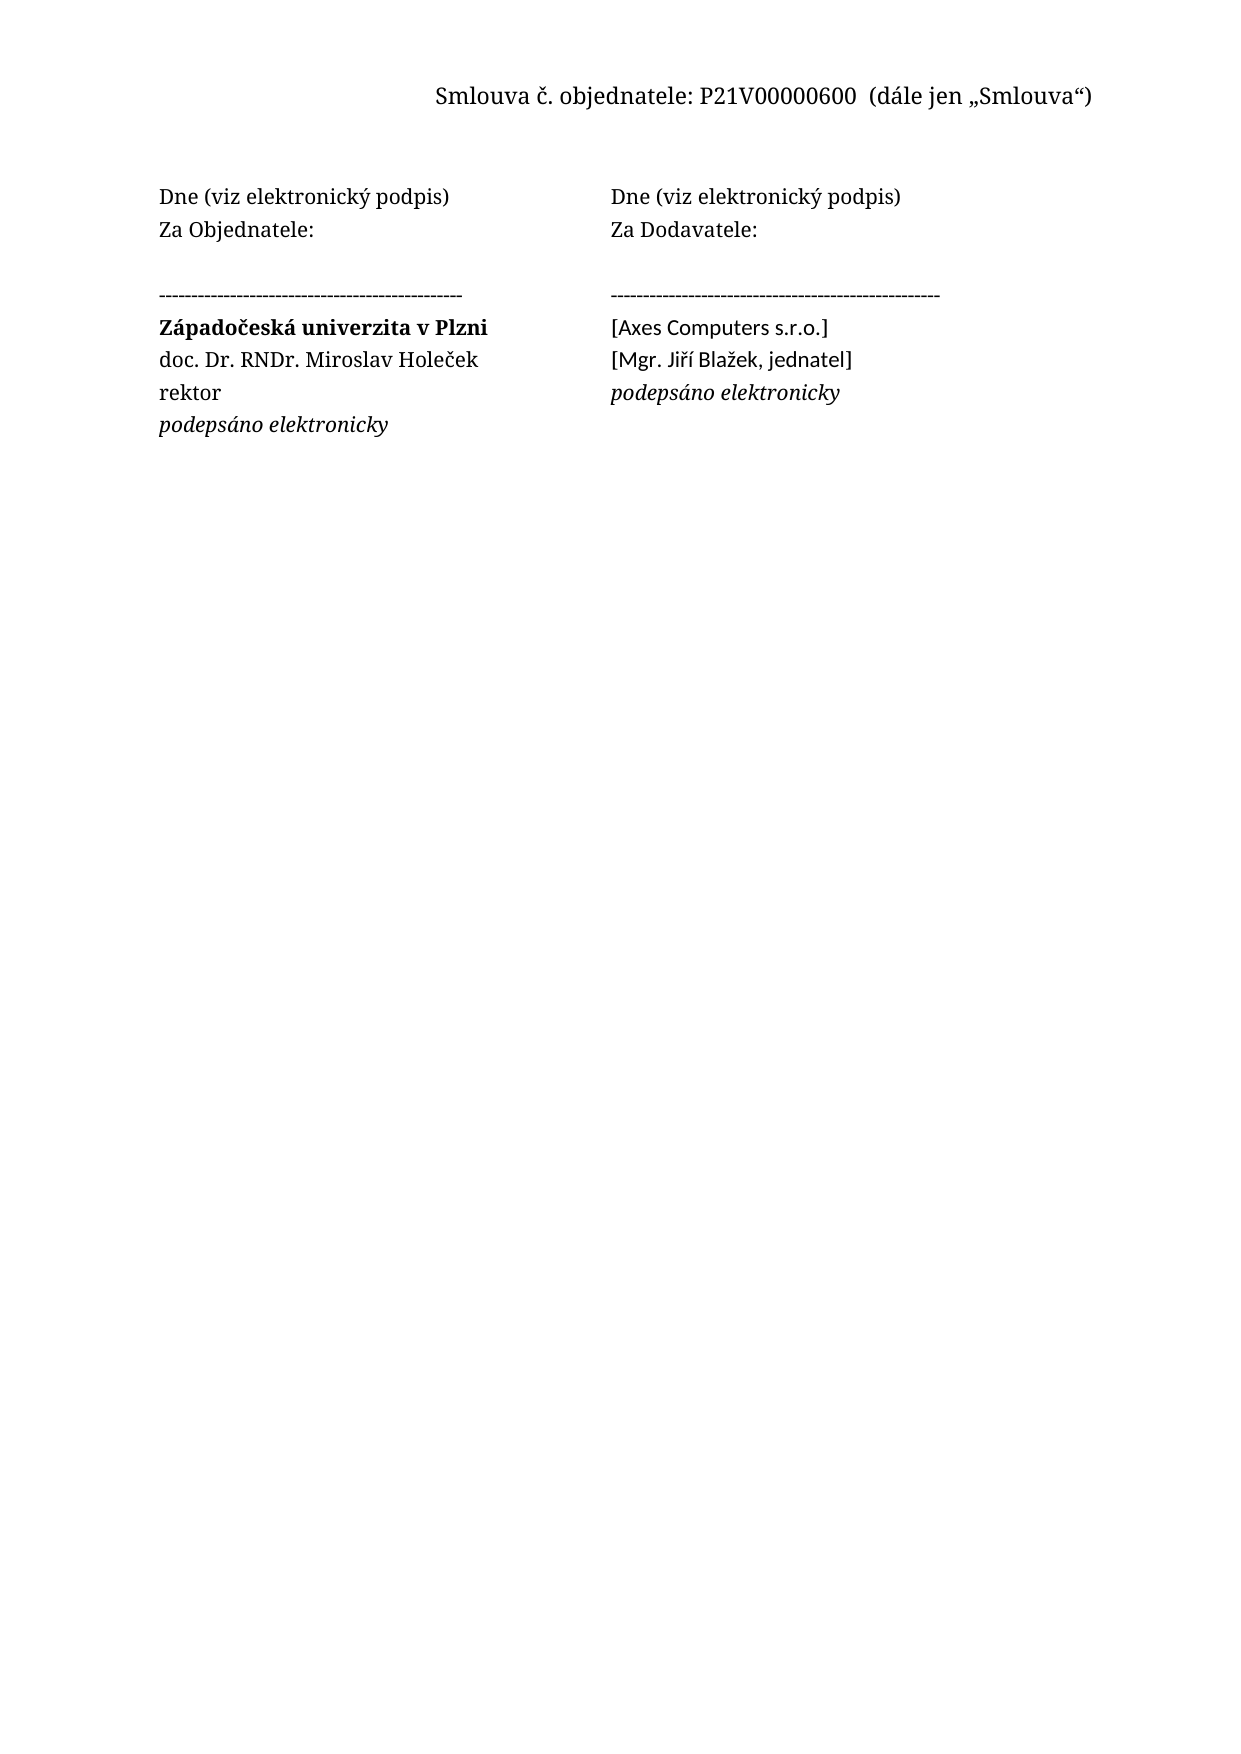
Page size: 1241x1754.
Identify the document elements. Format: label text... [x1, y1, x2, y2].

table_header Dne (viz elektronický podpis) Za Dodavatele: --------------------------------------------------- [Axes Computers s.r.o.] [Mgr. Jiří Blažek, jednatel] podepsáno elektronicky [599, 183, 1051, 443]
table_header Dne (viz elektronický podpis) Za Objednatele: ----------------------------------------------- Západočeská univerzita v Plzni doc. Dr. RNDr. Miroslav Holeček rektor podepsáno elektronicky [148, 183, 599, 443]
